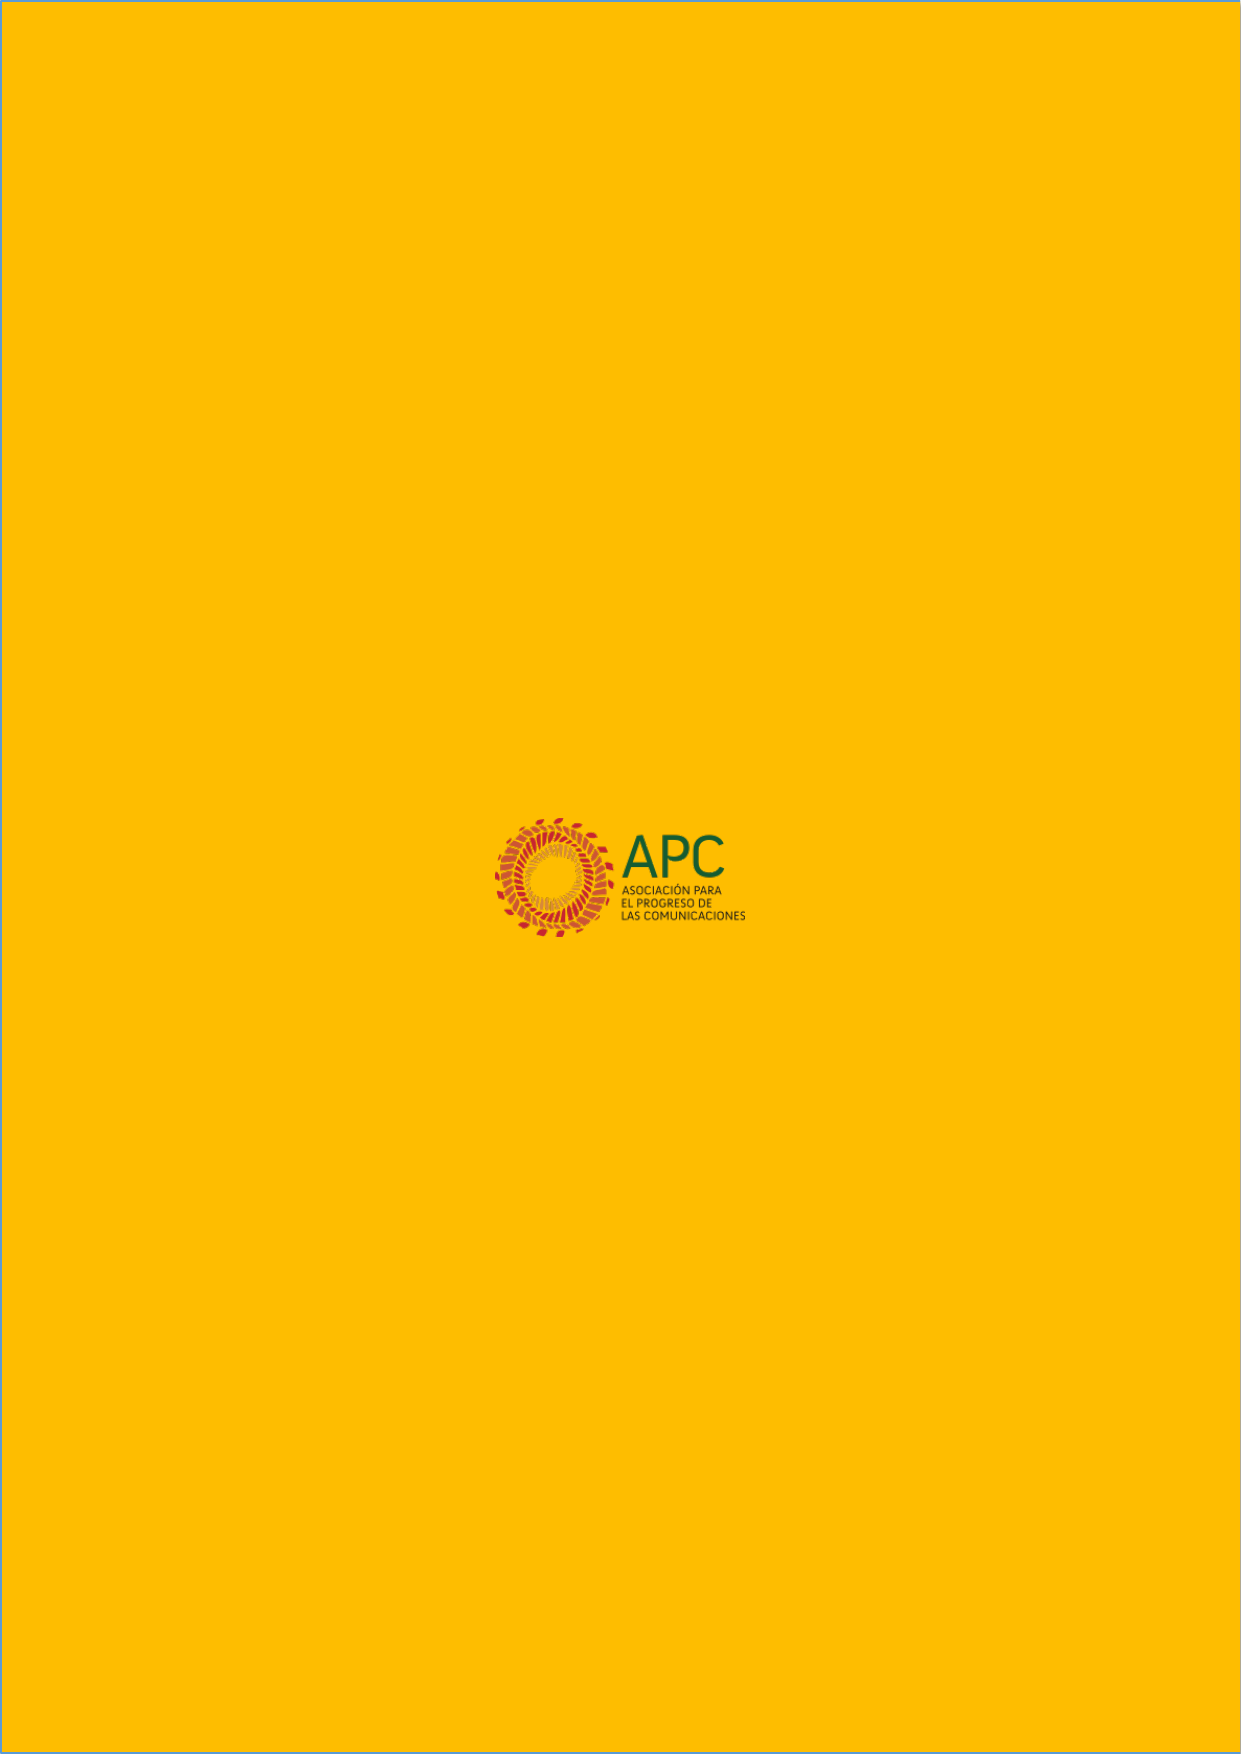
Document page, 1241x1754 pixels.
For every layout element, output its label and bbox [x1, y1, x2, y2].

picture [495, 817, 745, 937]
